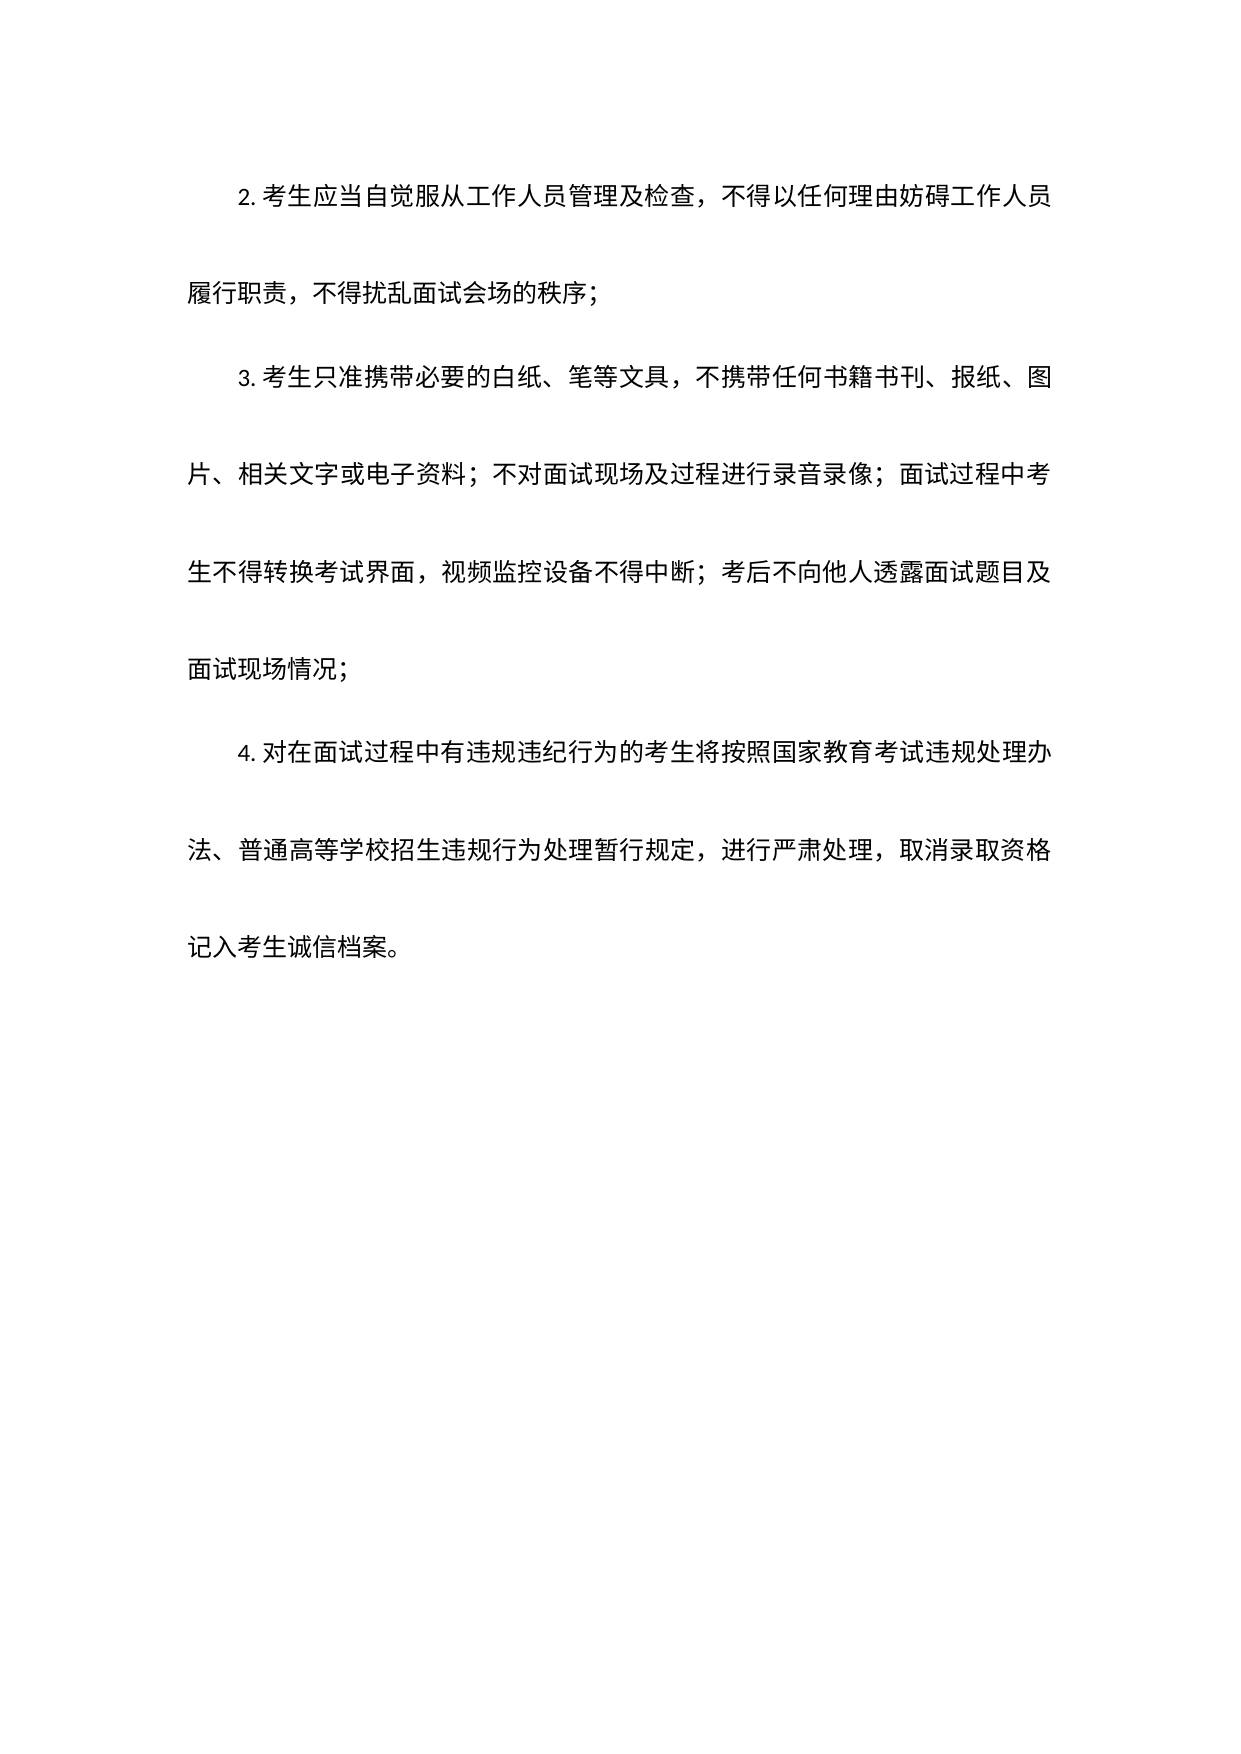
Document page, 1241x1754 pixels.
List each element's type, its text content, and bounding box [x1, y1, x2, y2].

list 考生应当自觉服从工作人员管理及检查，不得以任何理由妨碍工作人员履行职责，不得扰乱面试会场的秩序； [187, 162, 1053, 324]
list 对在面试过程中有违规违纪行为的考生将按照国家教育考试违规处理办法、普通高等学校招生违规行为处理暂行规定，进行严肃处理，取消录取资格，记入考生诚信档案。 [187, 718, 1053, 978]
list 考生只准携带必要的白纸、笔等文具，不携带任何书籍书刊、报纸、图片、相关文字或电子资料；不对面试现场及过程进行录音录像；面试过程中考生不得转换考试界面，视频监控设备不得中断；考后不向他人透露面试题目及面试现场情况； [187, 343, 1053, 700]
